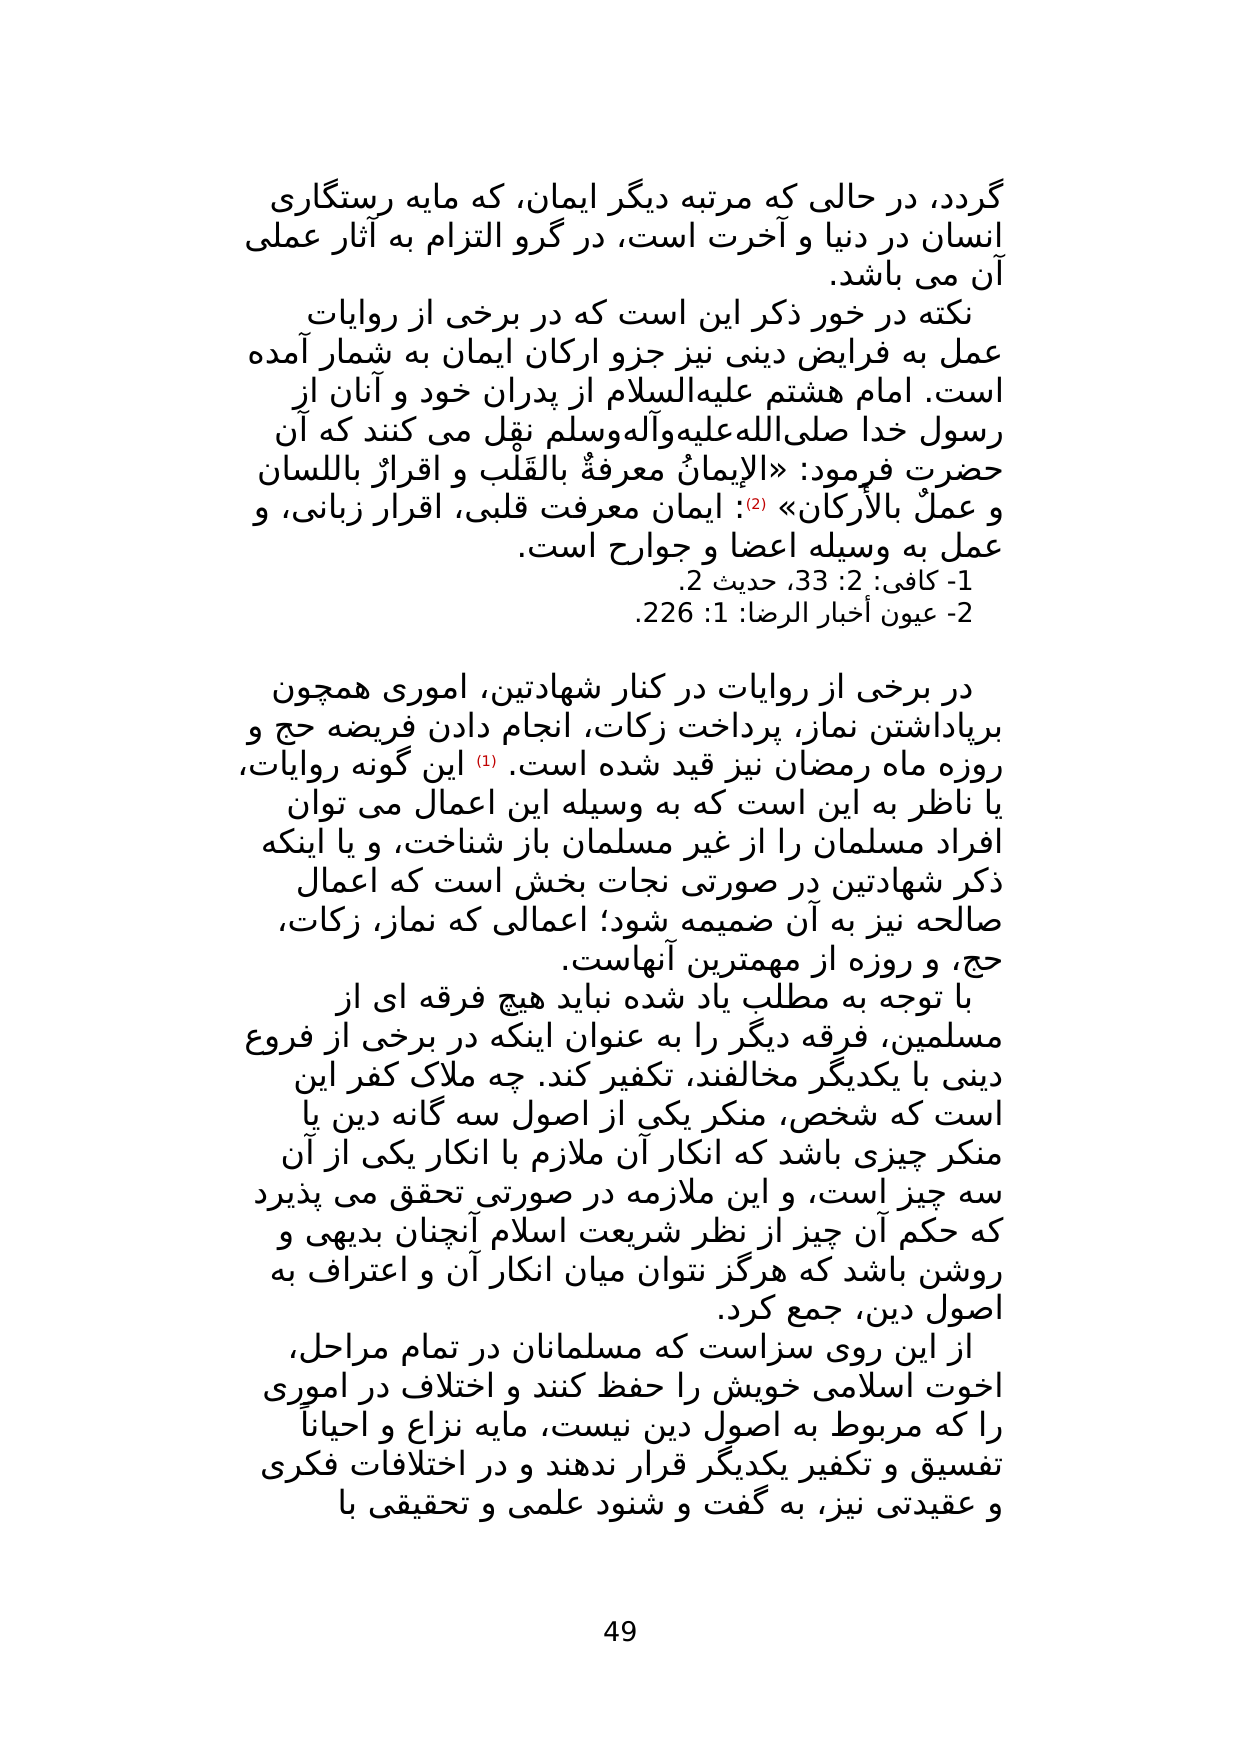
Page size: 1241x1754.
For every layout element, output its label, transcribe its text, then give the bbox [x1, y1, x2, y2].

text 1- کافی: 2: 33، حدیث 2. [236, 566, 1004, 597]
text نکته در خور ذکر این است که در برخی از روایات عمل به فرایض دینی نیز جزو ارکان ایمان به شمار آمده است. امام هشتم عليه‌السلام از پدران خود و آنان از رسول خدا صلى‌الله‌عليه‌وآله‌وسلم نقل می کنند که آن حضرت فرمود: «الإیمانُ معرفةٌ بالقَلْب و اقرارٌ باللسان و عملٌ بالأَرکان» (2): ایمان معرفت قلبی، اقرار زبانی، و عمل به وسیله اعضا و جوارح است. [236, 294, 1004, 566]
text 2- عیون أخبار الرضا: 1: 226. [236, 597, 1004, 629]
text با توجه به مطلب یاد شده نباید هیچ فرقه ای از مسلمین، فرقه دیگر را به عنوان اینکه در برخی از فروع دینی با یکدیگر مخالفند، تکفیر کند. چه ملاک کفر این است که شخص، منکر یکی از اصول سه گانه دین یا منکر چیزی باشد که انکار آن ملازم با انکار یکی از آن سه چیز است، و این ملازمه در صورتی تحقق می پذیرد که حکم آن چیز از نظر شریعت اسلام آنچنان بدیهی و روشن باشد که هرگز نتوان میان انکار آن و اعتراف به اصول دین، جمع کرد. [236, 978, 1004, 1328]
text در برخی از روایات در کنار شهادتین، اموری همچون برپاداشتن نماز، پرداخت زکات، انجام دادن فریضه حج و روزه ماه رمضان نیز قید شده است. (1) این گونه روایات، یا ناظر به این است که به وسیله این اعمال می توان افراد مسلمان را از غیر مسلمان باز شناخت، و یا اینکه ذکر شهادتین در صورتی نجات بخش است که اعمال صالحه نیز به آن ضمیمه شود؛ اعمالی که نماز، زکات، حج، و روزه از مهمترین آنهاست. [236, 667, 1004, 978]
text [236, 177, 1004, 294]
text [236, 1328, 1004, 1522]
